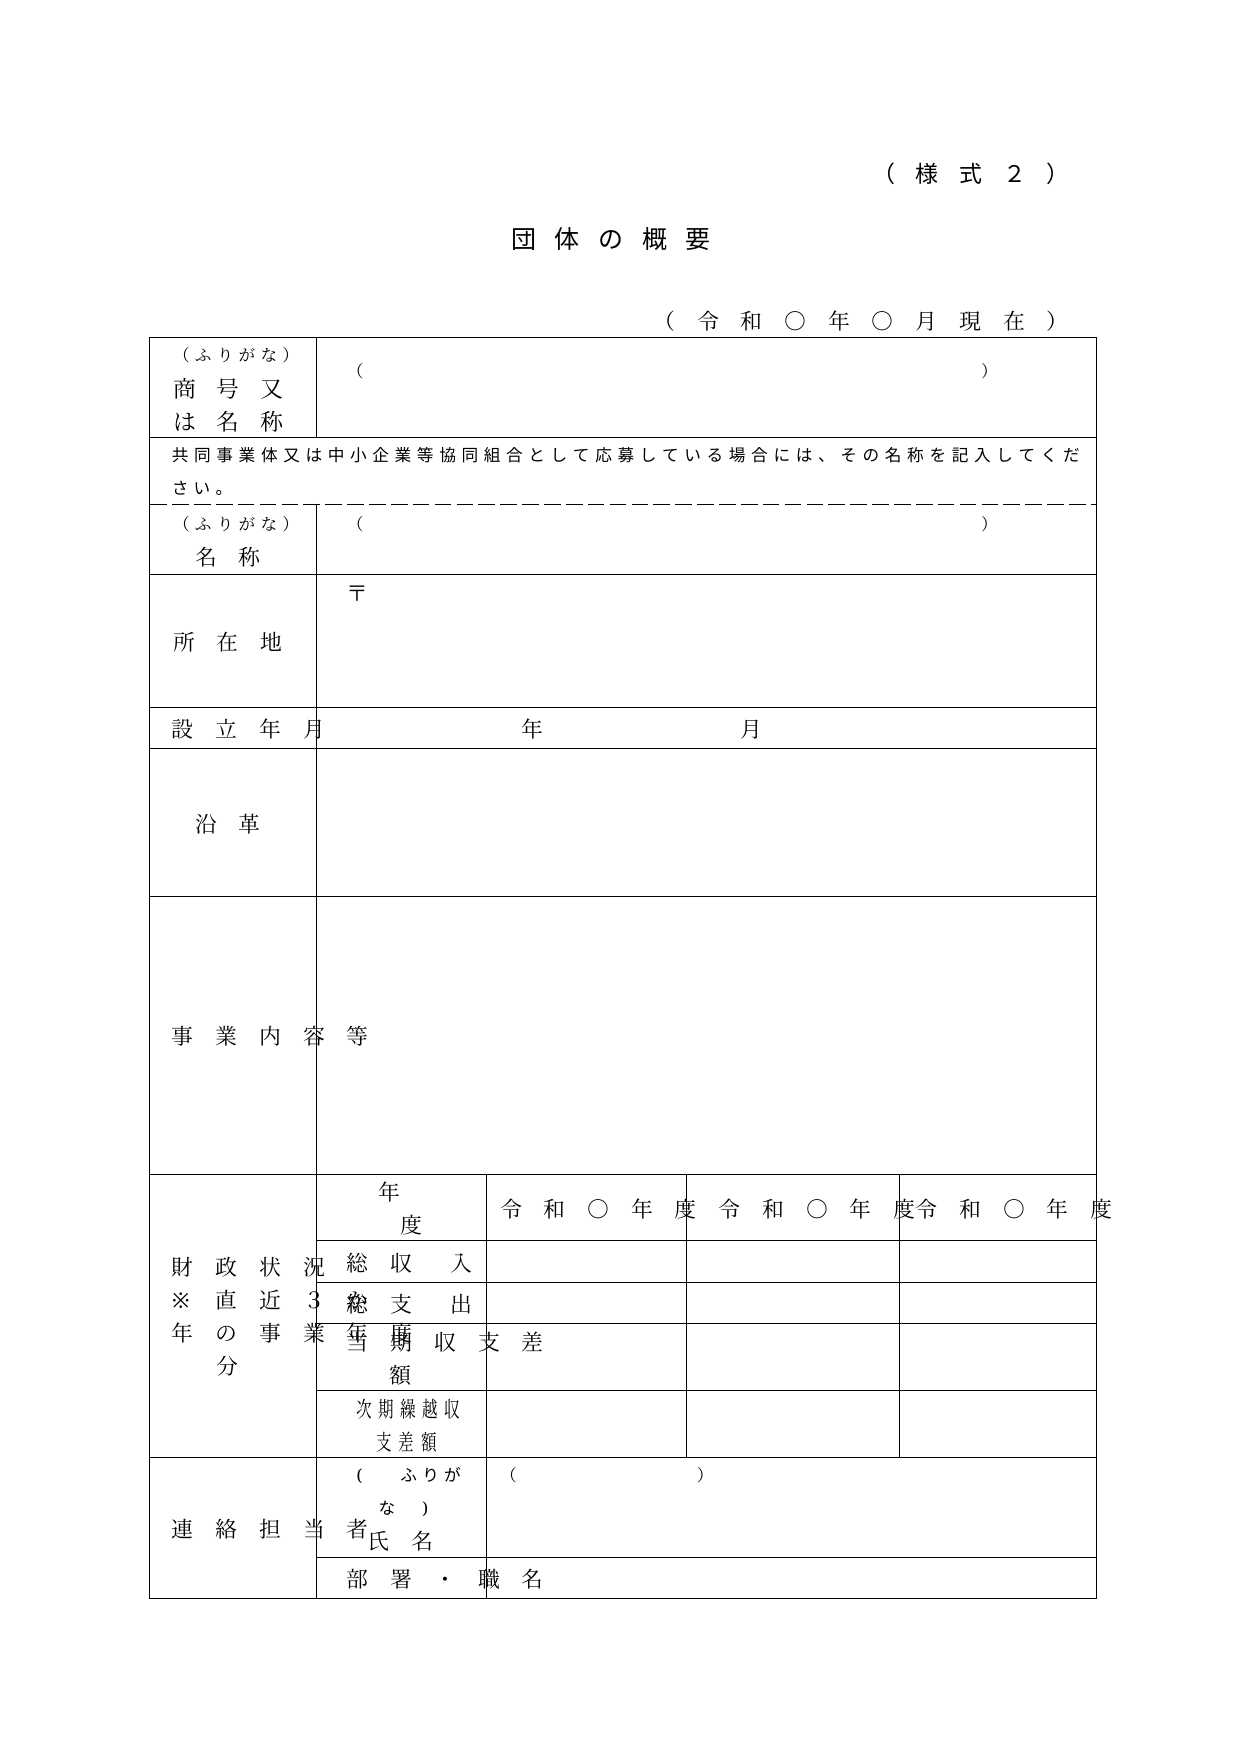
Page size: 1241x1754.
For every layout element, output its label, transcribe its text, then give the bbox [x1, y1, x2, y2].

table_cell [900, 1241, 1096, 1282]
text （令和○年○月現在） [150, 304, 1090, 337]
table_cell 財政状況 ※直近３か年の事業年度分 [150, 1175, 316, 1457]
text 団体の概要 [150, 205, 1090, 271]
table_cell [687, 1324, 899, 1390]
table_header （ふりがな） 商号又は名称 [150, 338, 316, 437]
table_cell 総収入 [317, 1241, 486, 1282]
table_cell 〒 [317, 575, 1096, 707]
table_cell 令和○年度 [487, 1175, 686, 1240]
table_cell 総支出 [317, 1283, 486, 1323]
table_cell [900, 1391, 1096, 1457]
table_header （ ） [317, 338, 1096, 437]
table_cell [487, 1391, 686, 1457]
table_cell [687, 1391, 899, 1457]
text （様式２） [150, 139, 1090, 205]
table_cell (ふりがな) 氏名 [317, 1458, 486, 1557]
table_cell [487, 1324, 686, 1390]
table_cell （ ） [487, 1458, 1096, 1557]
table_cell 設立年月 [150, 708, 316, 748]
table_cell [687, 1283, 899, 1323]
table_cell [487, 1283, 686, 1323]
table_cell [317, 897, 1096, 1173]
table_cell [487, 1241, 686, 1282]
table_cell 年 月 [317, 708, 1096, 748]
table_cell 所在地 [150, 575, 316, 707]
table_cell 令和○年度 [900, 1175, 1096, 1240]
table_cell 当期収支差額 [317, 1324, 486, 1390]
table_cell 次期繰越収支差額 [317, 1391, 486, 1457]
table_cell 年度 [317, 1175, 486, 1240]
table_cell 連絡担当者 [150, 1458, 316, 1598]
table_cell [487, 1558, 1096, 1598]
table_cell 沿革 [150, 749, 316, 896]
table_cell [687, 1241, 899, 1282]
table_cell [317, 749, 1096, 896]
table_cell （ ） [317, 504, 1096, 574]
table_cell （ふりがな） 名称 [150, 504, 316, 574]
table_cell 事業内容等 [150, 897, 316, 1173]
table_cell 共同事業体又は中小企業等協同組合として応募している場合には、その名称を記入してください。 [150, 438, 1096, 503]
table_cell [900, 1283, 1096, 1323]
table_cell 部署・職名 [317, 1558, 486, 1598]
table_cell 令和○年度 [687, 1175, 899, 1240]
table_cell [900, 1324, 1096, 1390]
